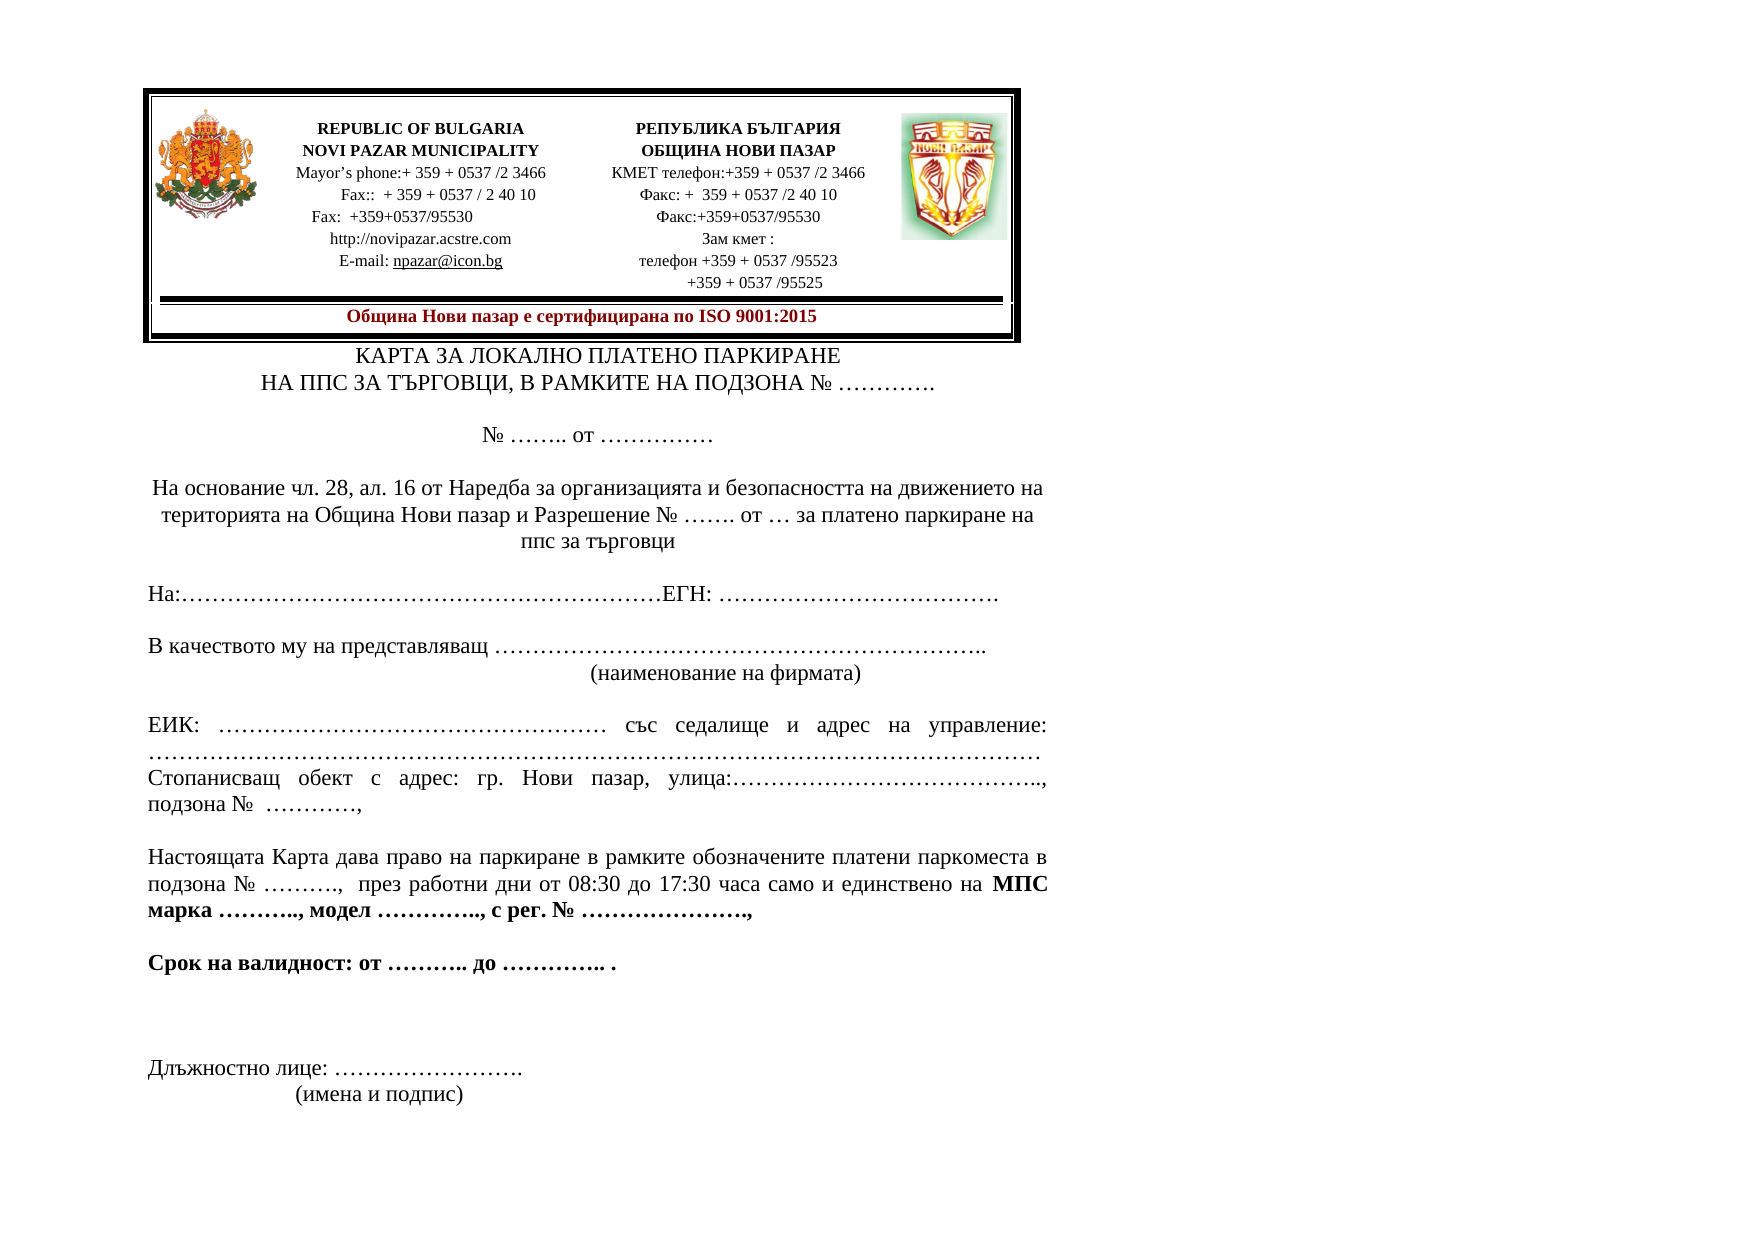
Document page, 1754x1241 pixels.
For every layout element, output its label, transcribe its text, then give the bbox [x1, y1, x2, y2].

text На основание чл. 28, ал. 16 от Наредба за организацията и безопасността на движението на територията на Община Нови пазар и Разрешение № ……. от … за платено паркиране на ппс за търговци [148, 474, 1048, 553]
text КАРТА ЗА ЛОКАЛНО ПЛАТЕНО ПАРКИРАНЕ [148, 342, 1048, 369]
table_header REPUBLIC OF BULGARIA NOVI PAZAR MUNICIPALITY Mayor’s phone:+ 359 + 0537 /2 3466 Fax:: + 359 + 0537 / 2 40 10 Fax: +359+0537/95530 http://novipazar.acstre.com E-mail: npazar@icon.bg [258, 97, 583, 296]
text НА ППС ЗА ТЪРГОВЦИ, В РАМКИТЕ НА ПОДЗОНА № …………. [148, 369, 1048, 395]
text (наименование на фирмата) [148, 659, 1048, 685]
table_header [152, 97, 258, 296]
text (имена и подпис) [148, 1080, 1048, 1107]
text Срок на валидност: от ……….. до ………….. . [148, 949, 1048, 975]
text Настоящата Карта дава право на паркиране в рамките обозначените платени паркоместа в подзона № ………., през работни дни от 08:30 до 17:30 часа само и единствено на МПС марка ……….., модел ………….., с рег. № …………………., [148, 843, 1048, 922]
picture [155, 108, 257, 219]
text № …….. от …………… [148, 422, 1048, 448]
table_header РЕПУБЛИКА БЪЛГАРИЯ ОБЩИНА НОВИ ПАЗАР КМЕТ телефон:+359 + 0537 /2 3466 Факс: + 359 + 0537 /2 40 10 Факс:+359+0537/95530 Зам кмет : телефон +359 + 0537 /95523 +359 + 0537 /95525 [583, 97, 893, 296]
text Стопанисващ обект с адрес: гр. Нови пазар, улица:………………………………….., подзона № …………, [148, 764, 1048, 817]
picture [901, 113, 1008, 240]
text В качеството му на представляващ ……………………………………………………….. [148, 632, 1048, 659]
text Длъжностно лице: ……………………. [148, 1054, 1048, 1080]
table_header [893, 97, 1011, 296]
text ЕИК: …………………………………………… със седалище и адрес на управление: ……………………………………………………………………………………………………… [148, 711, 1048, 764]
text На:………………………………………………………ЕГН: ………………………………. [148, 580, 1048, 606]
table_cell Община Нови пазар е сертифицирана по ISO 9001:2015 [149, 296, 1014, 333]
